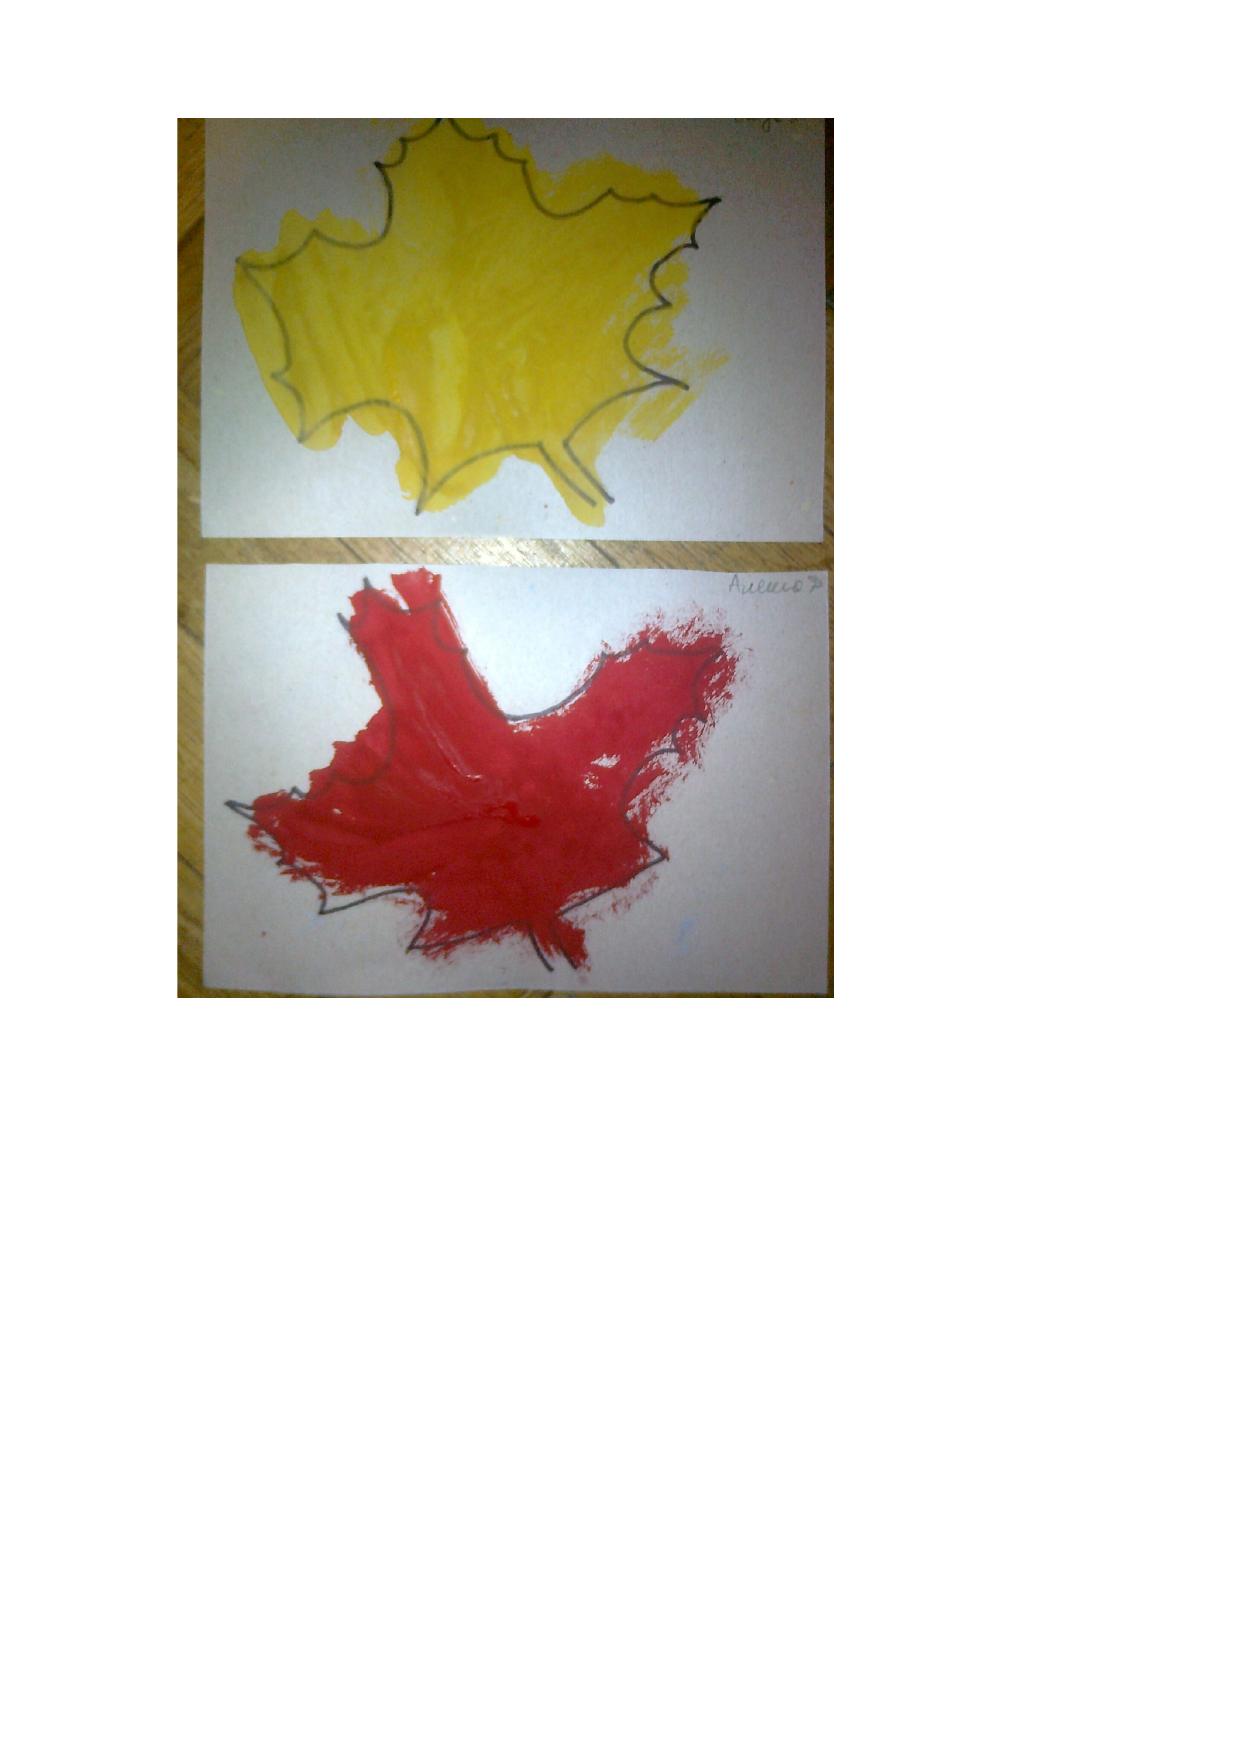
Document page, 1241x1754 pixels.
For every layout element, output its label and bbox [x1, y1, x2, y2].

picture [177, 118, 834, 998]
